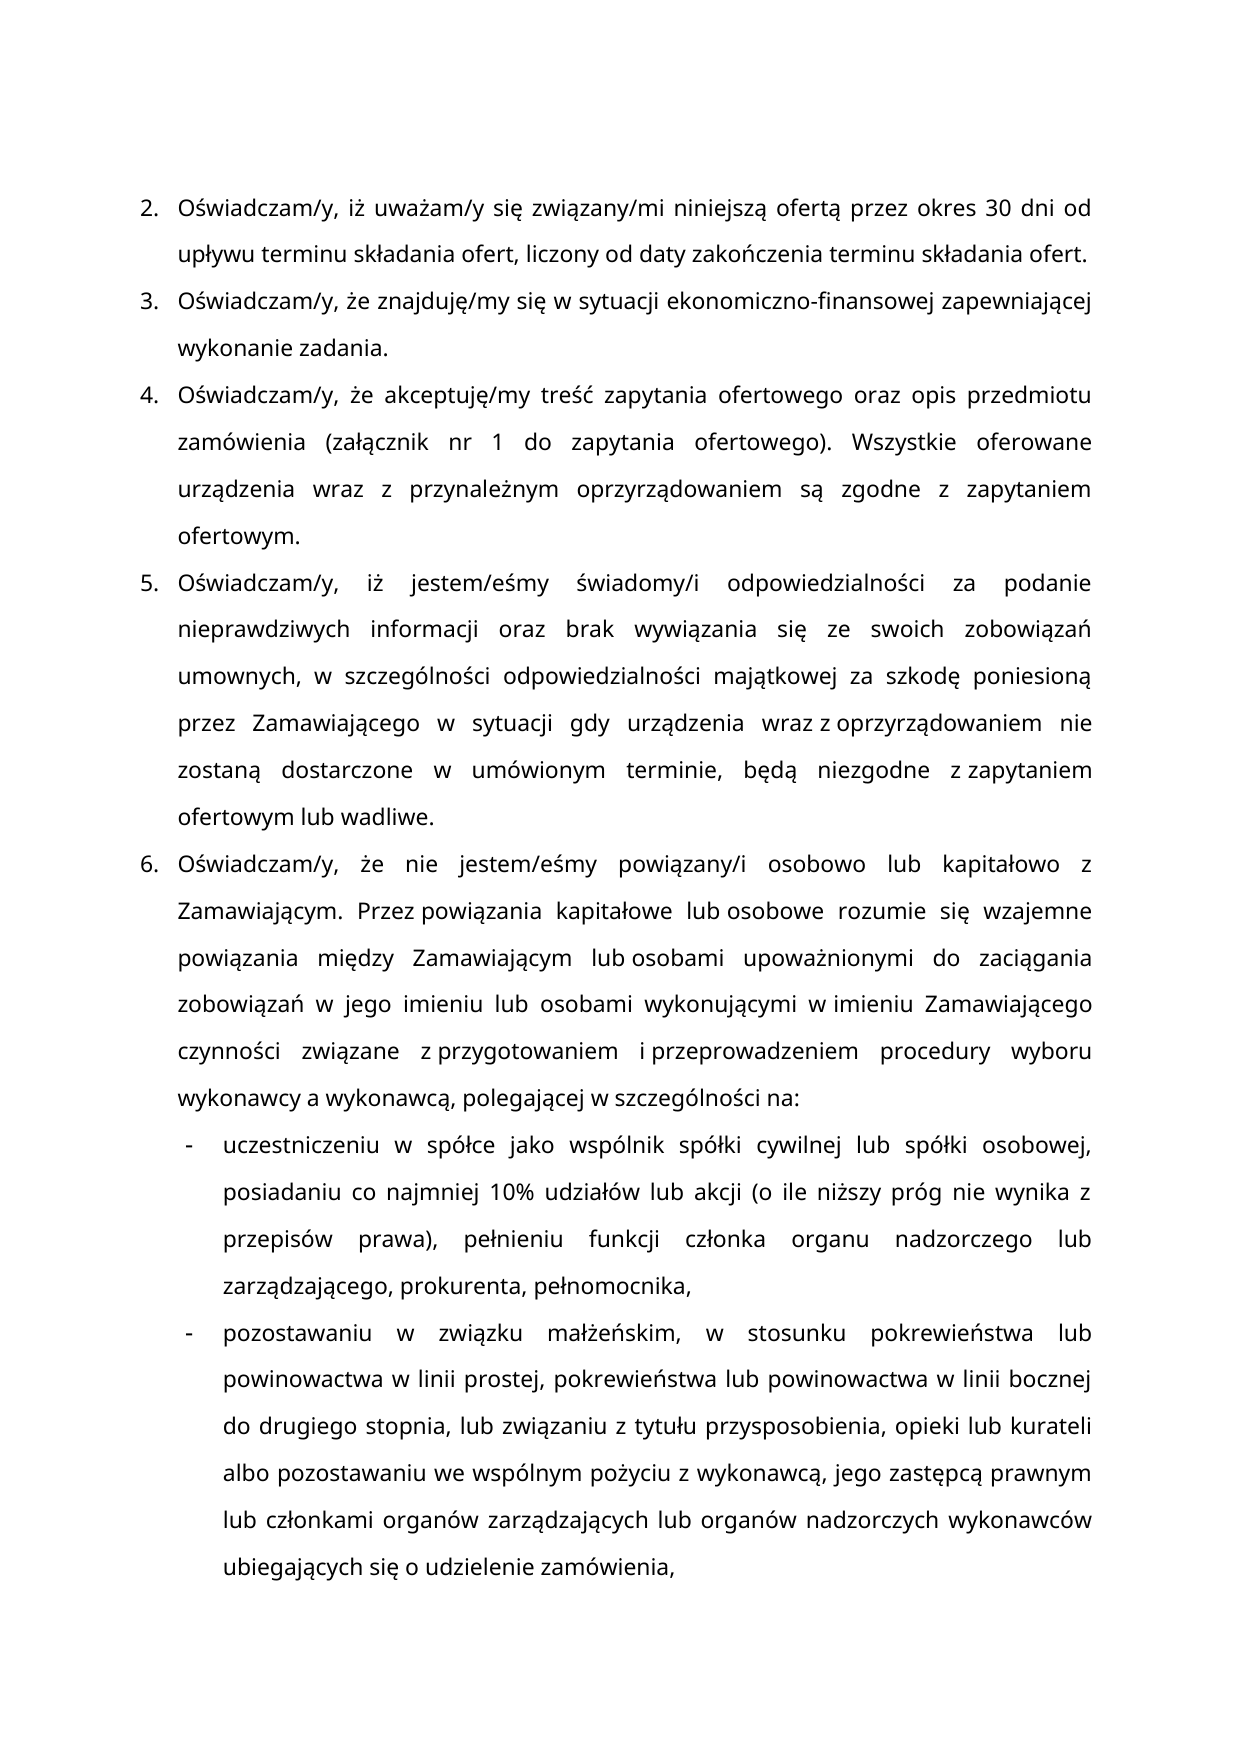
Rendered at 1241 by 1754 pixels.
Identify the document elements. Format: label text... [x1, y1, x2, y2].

list Oświadczam/y, że akceptuję/my treść zapytania ofertowego oraz opis przedmiotu zamówienia (załącznik nr 1 do zapytania ofertowego). Wszystkie oferowane urządzenia wraz z przynależnym oprzyrządowaniem są zgodne z zapytaniem ofertowym. [140, 379, 1093, 551]
list Oświadczam/y, że nie jestem/eśmy powiązany/i osobowo lub kapitałowo z Zamawiającym. Przez powiązania kapitałowe lub osobowe rozumie się wzajemne powiązania między Zamawiającym lub osobami upoważnionymi do zaciągania zobowiązań w jego imieniu lub osobami wykonującymi w imieniu Zamawiającego czynności związane z przygotowaniem i przeprowadzeniem procedury wyboru wykonawcy a wykonawcą, polegającej w szczególności na: [140, 848, 1093, 1113]
list pozostawaniu w związku małżeńskim, w stosunku pokrewieństwa lub powinowactwa w linii prostej, pokrewieństwa lub powinowactwa w linii bocznej do drugiego stopnia, lub związaniu z tytułu przysposobienia, opieki lub kurateli albo pozostawaniu we wspólnym pożyciu z wykonawcą, jego zastępcą prawnym lub członkami organów zarządzających lub organów nadzorczych wykonawców ubiegających się o udzielenie zamówienia, [185, 1317, 1093, 1582]
list Oświadczam/y, że znajduję/my się w sytuacji ekonomiczno-finansowej zapewniającej wykonanie zadania. [140, 285, 1093, 363]
list uczestniczeniu w spółce jako wspólnik spółki cywilnej lub spółki osobowej, posiadaniu co najmniej 10% udziałów lub akcji (o ile niższy próg nie wynika z przepisów prawa), pełnieniu funkcji członka organu nadzorczego lub zarządzającego, prokurenta, pełnomocnika, [185, 1129, 1093, 1301]
list Oświadczam/y, iż jestem/eśmy świadomy/i odpowiedzialności za podanie nieprawdziwych informacji oraz brak wywiązania się ze swoich zobowiązań umownych, w szczególności odpowiedzialności majątkowej za szkodę poniesioną przez Zamawiającego w sytuacji gdy urządzenia wraz z oprzyrządowaniem nie zostaną dostarczone w umówionym terminie, będą niezgodne z zapytaniem ofertowym lub wadliwe. [140, 567, 1093, 832]
list Oświadczam/y, iż uważam/y się związany/mi niniejszą ofertą przez okres 30 dni od upływu terminu składania ofert, liczony od daty zakończenia terminu składania ofert. [140, 192, 1093, 270]
